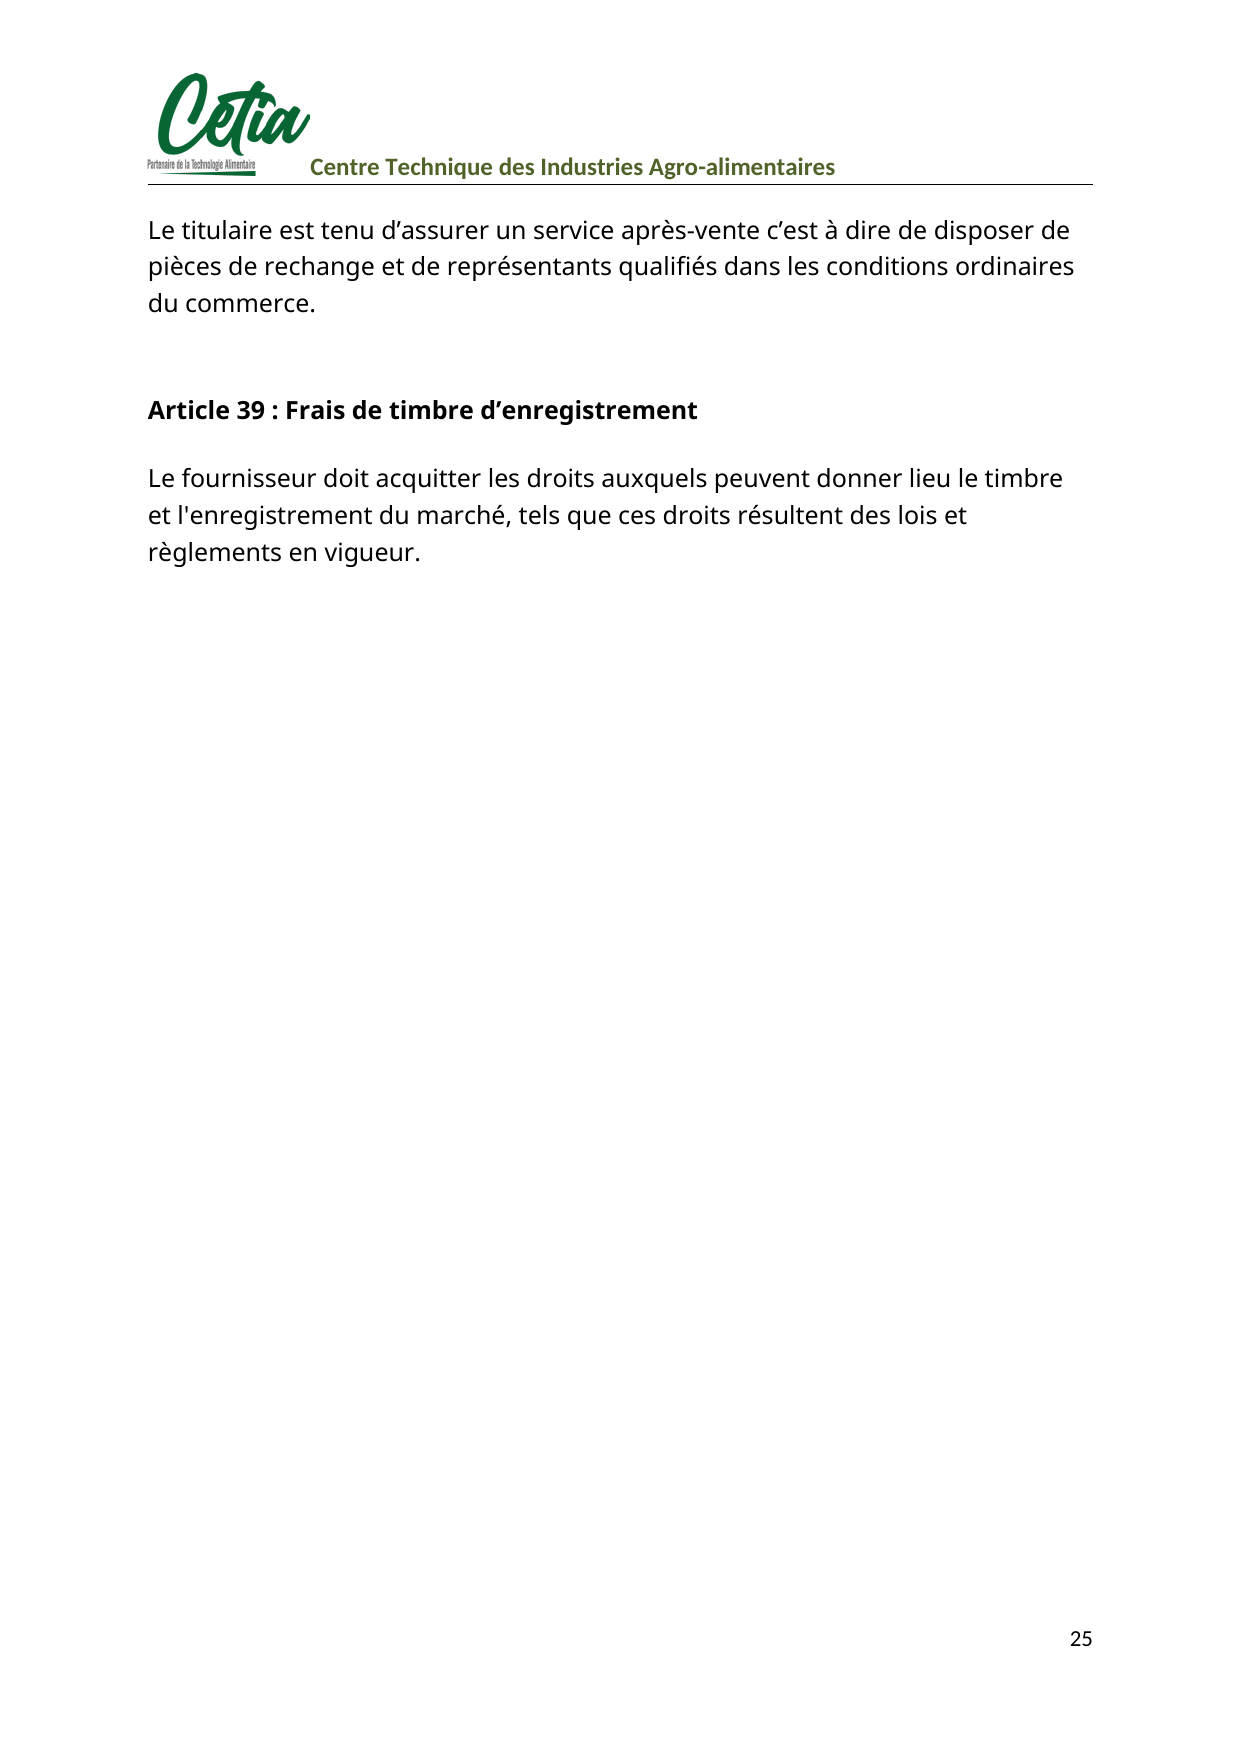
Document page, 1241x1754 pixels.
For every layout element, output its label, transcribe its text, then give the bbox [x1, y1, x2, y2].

text Le titulaire est tenu d’assurer un service après-vente c’est à dire de disposer de pièces de rechange et de représentants qualifiés dans les conditions ordinaires du commerce. [148, 212, 1093, 320]
text Le fournisseur doit acquitter les droits auxquels peuvent donner lieu le timbre et l'enregistrement du marché, tels que ces droits résultent des lois et règlements en vigueur. [148, 461, 1093, 568]
text Article 39 : Frais de timbre d’enregistrement [148, 393, 1093, 427]
picture [147, 73, 311, 176]
